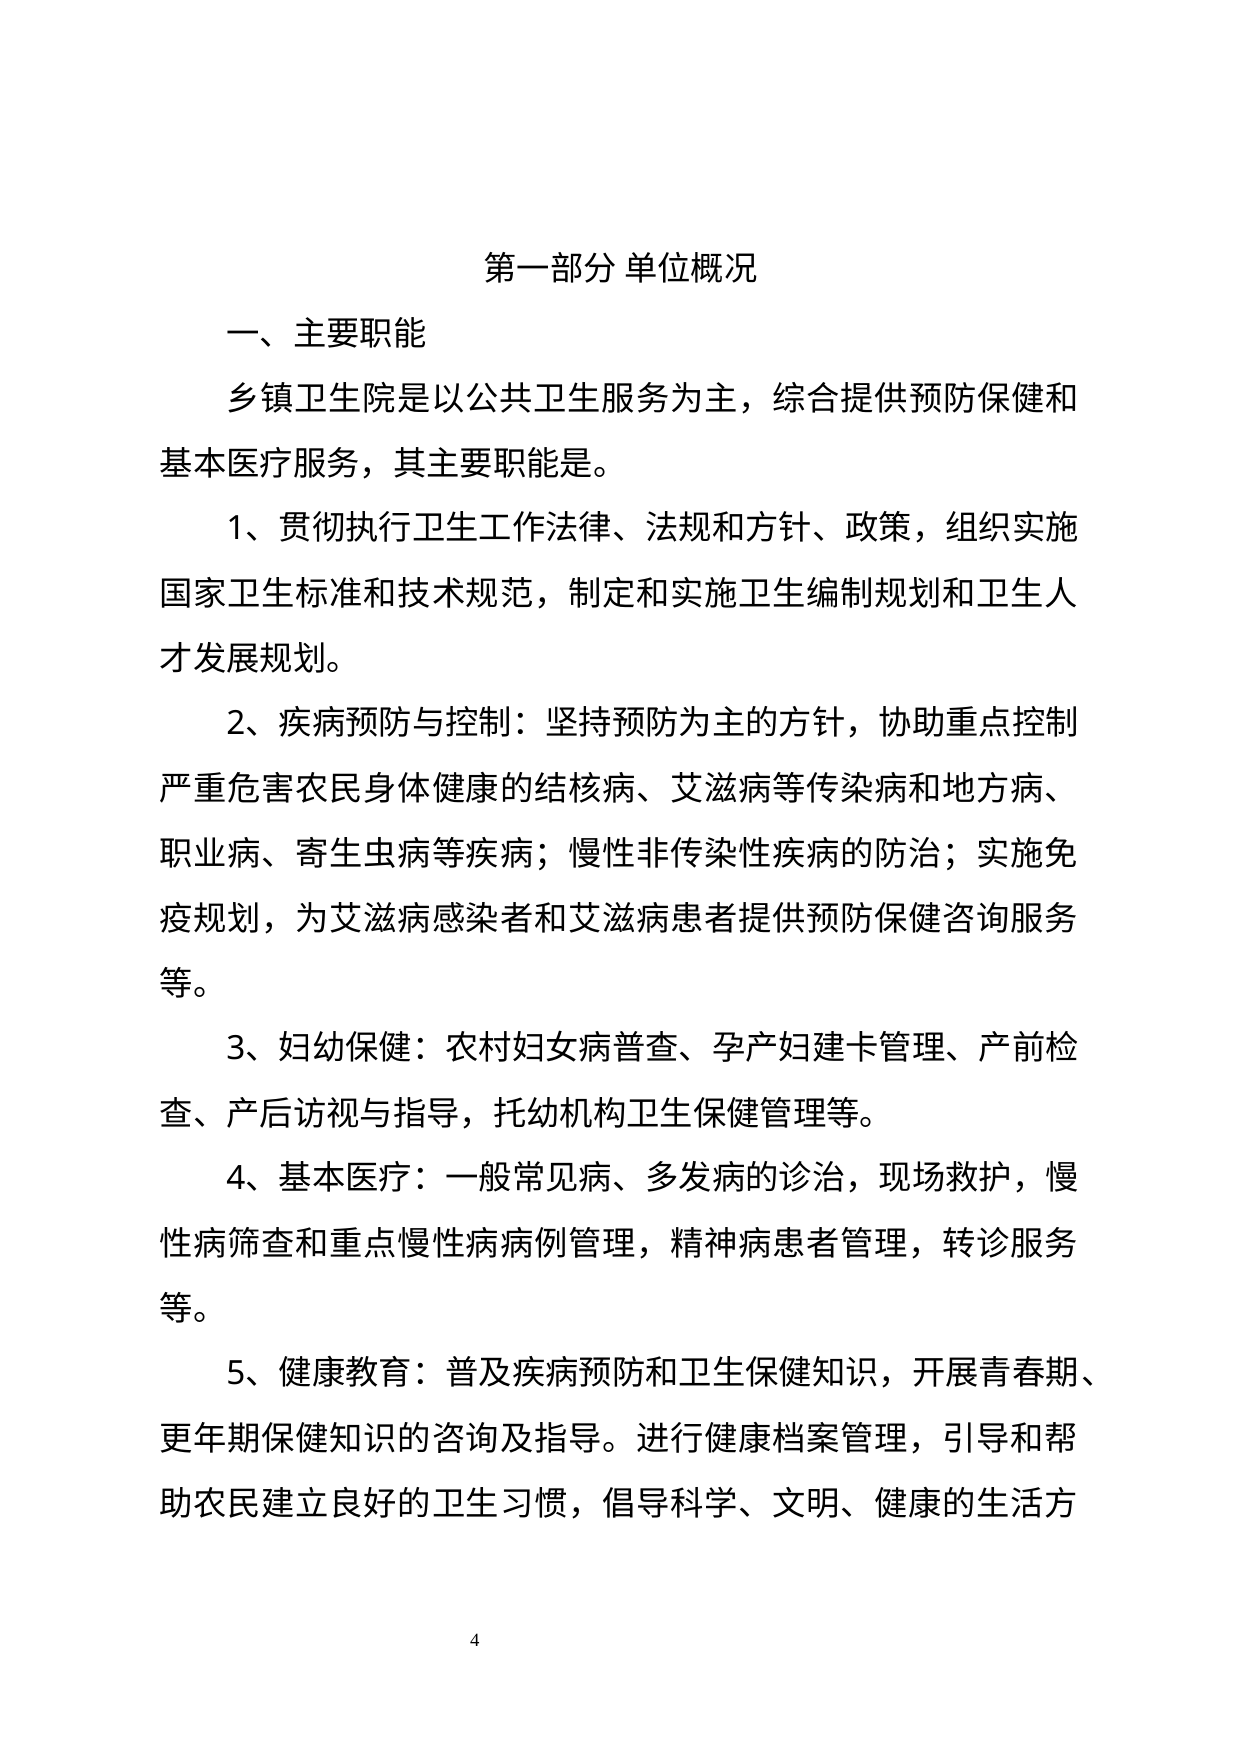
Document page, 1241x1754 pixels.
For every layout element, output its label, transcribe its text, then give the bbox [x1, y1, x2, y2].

text 4、基本医疗：一般常见病、多发病的诊治，现场救护，慢性病筛查和重点慢性病病例管理，精神病患者管理，转诊服务等。 [159, 1143, 1081, 1338]
text 2、疾病预防与控制：坚持预防为主的方针，协助重点控制严重危害农民身体健康的结核病、艾滋病等传染病和地方病、职业病、寄生虫病等疾病；慢性非传染性疾病的防治；实施免疫规划，为艾滋病感染者和艾滋病患者提供预防保健咨询服务等。 [159, 688, 1081, 1013]
text 一、主要职能 [159, 298, 1081, 363]
text 3、妇幼保健：农村妇女病普查、孕产妇建卡管理、产前检查、产后访视与指导，托幼机构卫生保健管理等。 [159, 1013, 1081, 1143]
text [159, 1338, 1081, 1533]
text 1、贯彻执行卫生工作法律、法规和方针、政策，组织实施国家卫生标准和技术规范，制定和实施卫生编制规划和卫生人才发展规划。 [159, 493, 1081, 688]
text 乡镇卫生院是以公共卫生服务为主，综合提供预防保健和基本医疗服务，其主要职能是。 [159, 363, 1081, 493]
text 第一部分 单位概况 [159, 233, 1081, 298]
